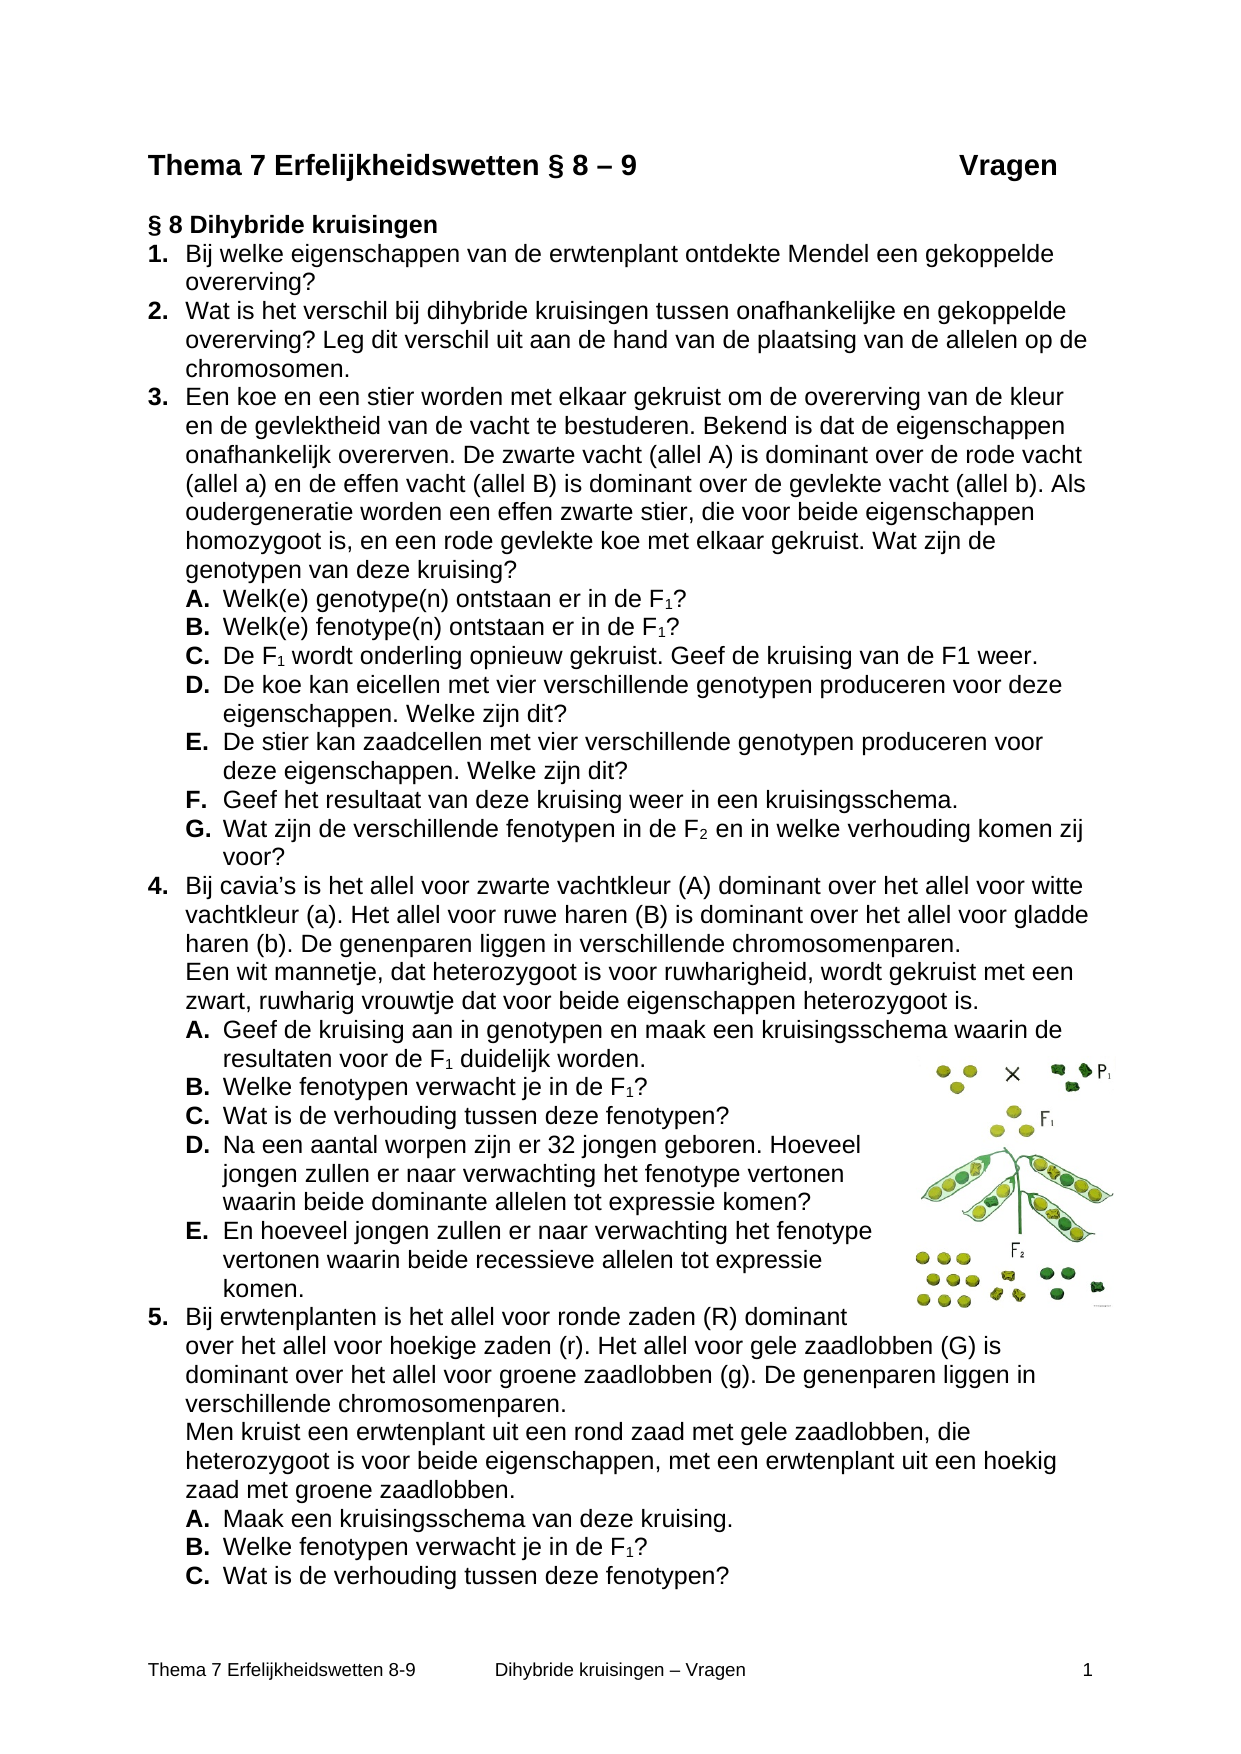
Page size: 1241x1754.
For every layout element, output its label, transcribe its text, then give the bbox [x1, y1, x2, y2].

list Na een aantal worpen zijn er 32 jongen geboren. Hoeveel jongen zullen er naar verwachting het fenotype vertonen waarin beide dominante allelen tot expressie komen? [185, 1130, 915, 1216]
list De F1 wordt onderling opnieuw gekruist. Geef de kruising van de F1 weer. [185, 641, 1093, 670]
list Geef de kruising aan in genotypen en maak een kruisingsschema waarin de resultaten voor de F1 duidelijk worden. [185, 1015, 1093, 1072]
list Bij erwtenplanten is het allel voor ronde zaden (R) dominant over het allel voor hoekige zaden (r). Het allel voor gele zaadlobben (G) is dominant over het allel voor groene zaadlobben (g). De genenparen liggen in verschillende chromosomenparen. [148, 1302, 1093, 1417]
list Wat is het verschil bij dihybride kruisingen tussen onafhankelijke en gekoppelde overerving? Leg dit verschil uit aan de hand van de plaatsing van de allelen op de chromosomen. [148, 296, 1093, 382]
list Geef het resultaat van deze kruising weer in een kruisingsschema. [185, 785, 1093, 814]
list Bij cavia’s is het allel voor zwarte vachtkleur (A) dominant over het allel voor witte vachtkleur (a). Het allel voor ruwe haren (B) is dominant over het allel voor gladde haren (b). De genenparen liggen in verschillende chromosomenparen. [148, 871, 1093, 957]
list Een koe en een stier worden met elkaar gekruist om de overerving van de kleur en de gevlektheid van de vacht te bestuderen. Bekend is dat de eigenschappen onafhankelijk overerven. De zwarte vacht (allel A) is dominant over de rode vacht (allel a) en de effen vacht (allel B) is dominant over de gevlekte vacht (allel b). Als oudergeneratie worden een effen zwarte stier, die voor beide eigenschappen homozygoot is, en een rode gevlekte koe met elkaar gekruist. Wat zijn de genotypen van deze kruising? [148, 382, 1093, 584]
text Thema 7 Erfelijkheidswetten § 8 – 9 Vragen [148, 148, 1093, 181]
list Wat is de verhouding tussen deze fenotypen? [185, 1101, 915, 1130]
list En hoeveel jongen zullen er naar verwachting het fenotype vertonen waarin beide recessieve allelen tot expressie komen. [185, 1216, 915, 1302]
list Maak een kruisingsschema van deze kruising. [185, 1504, 1093, 1532]
list Wat is de verhouding tussen deze fenotypen? [185, 1561, 1093, 1590]
list De koe kan eicellen met vier verschillende genotypen produceren voor deze eigenschappen. Welke zijn dit? [185, 670, 1093, 727]
list Welke fenotypen verwacht je in de F1? [185, 1072, 915, 1101]
list De stier kan zaadcellen met vier verschillende genotypen produceren voor deze eigenschappen. Welke zijn dit? [185, 727, 1093, 785]
list Wat zijn de verschillende fenotypen in de F2 en in welke verhouding komen zij voor? [185, 814, 1093, 871]
list Welk(e) fenotype(n) ontstaan er in de F1? [185, 612, 1093, 641]
text Men kruist een erwtenplant uit een rond zaad met gele zaadlobben, die heterozygoot is voor beide eigenschappen, met een erwtenplant uit een hoekig zaad met groene zaadlobben. [185, 1417, 1093, 1504]
picture [915, 1056, 1116, 1308]
list Welke fenotypen verwacht je in de F1? [185, 1532, 1093, 1561]
text § 8 Dihybride kruisingen [148, 210, 1093, 239]
list Bij welke eigenschappen van de erwtenplant ontdekte Mendel een gekoppelde overerving? [148, 239, 1093, 296]
text Een wit mannetje, dat heterozygoot is voor ruwharigheid, wordt gekruist met een zwart, ruwharig vrouwtje dat voor beide eigenschappen heterozygoot is. [185, 957, 1093, 1015]
list Welk(e) genotype(n) ontstaan er in de F1? [185, 584, 1093, 612]
